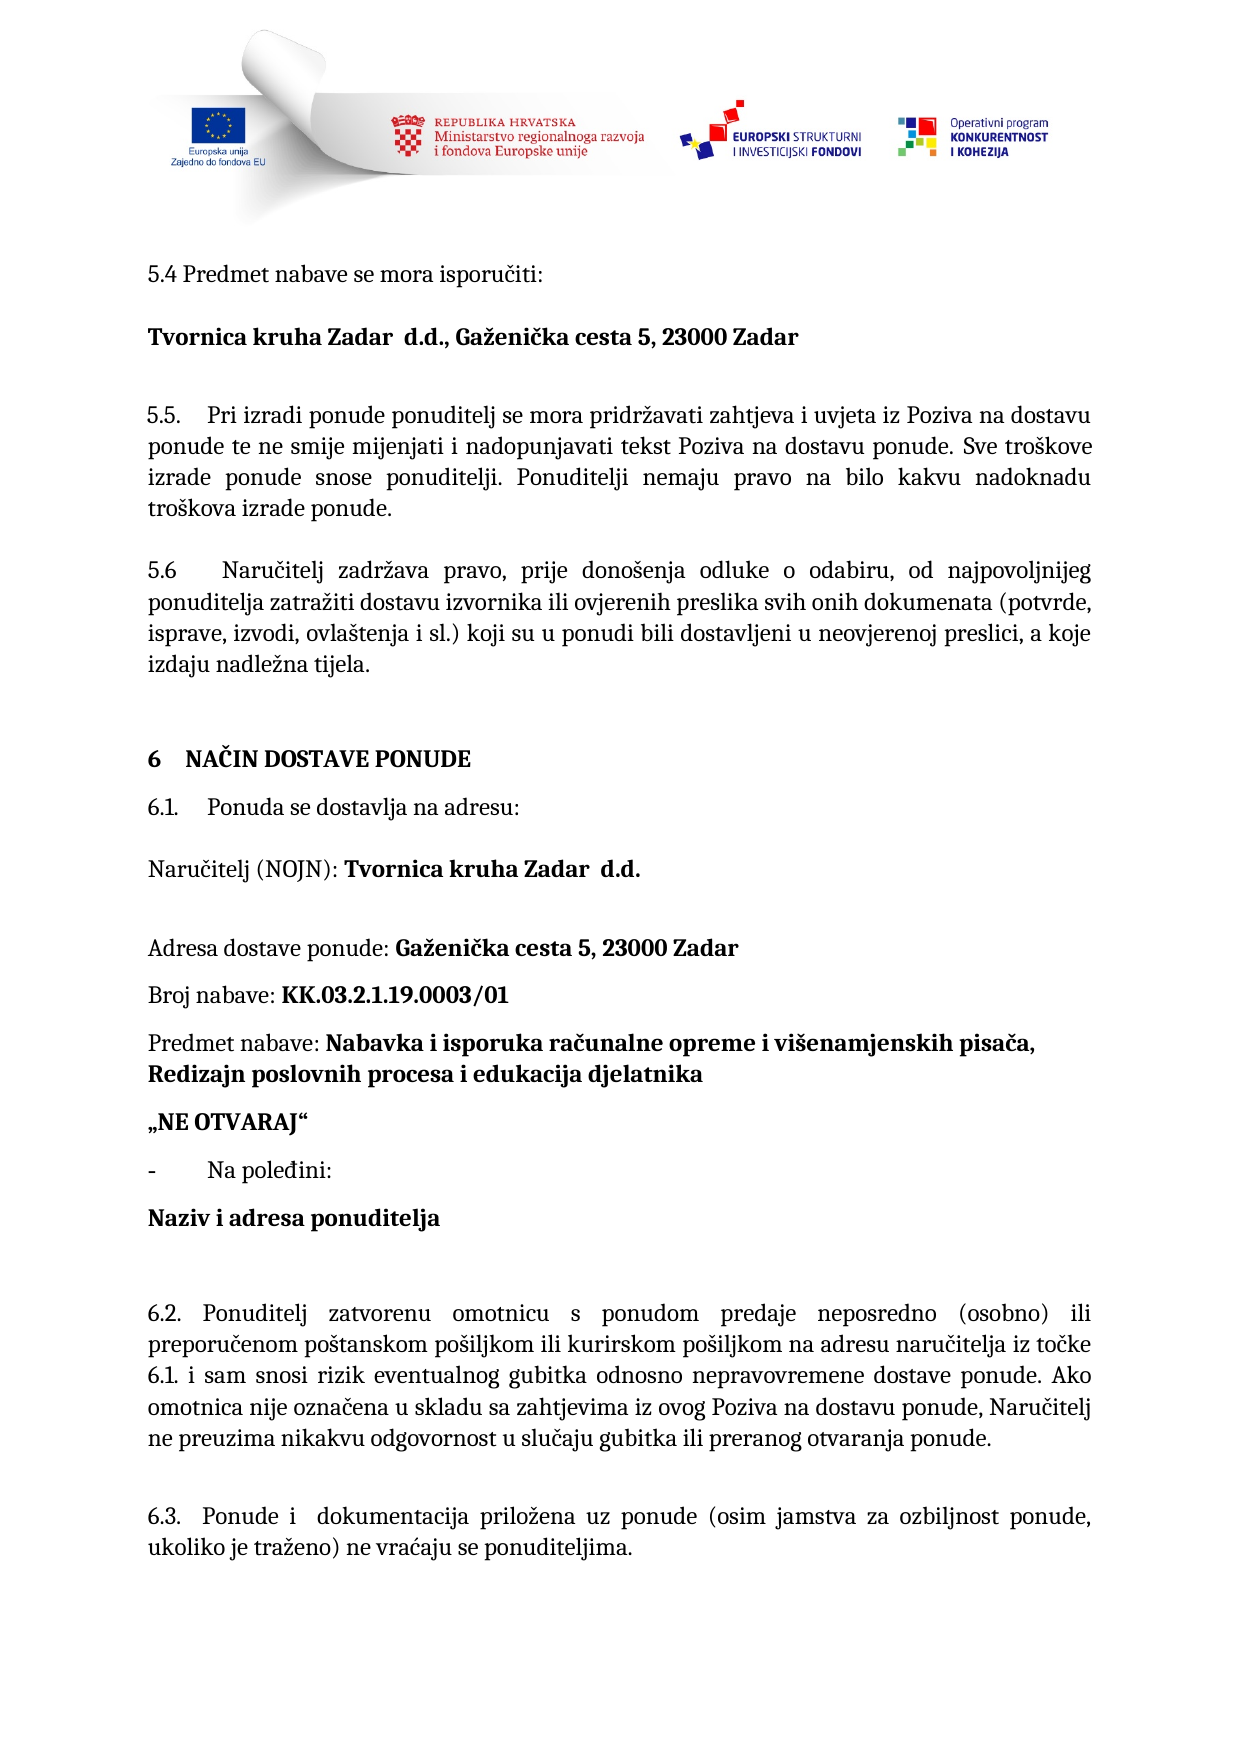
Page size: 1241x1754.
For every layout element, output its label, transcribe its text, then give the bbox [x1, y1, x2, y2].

list Pri izradi ponude ponuditelj se mora pridržavati zahtjeva i uvjeta iz Poziva na dostavu ponude te ne smije mijenjati i nadopunjavati tekst Poziva na dostavu ponude. Sve troškove izrade ponude snose ponuditelji. Ponuditelji nemaju pravo na bilo kakvu nadoknadu troškova izrade ponude. [147, 401, 1092, 523]
picture [147, 29, 1093, 230]
text 5.4 Predmet nabave se mora isporučiti: [148, 260, 1092, 289]
text 6.2. Ponuditelj zatvorenu omotnicu s ponudom predaje neposredno (osobno) ili preporučenom poštanskom pošiljkom ili kurirskom pošiljkom na adresu naručitelja iz točke 6.1. i sam snosi rizik eventualnog gubitka odnosno nepravovremene dostave ponude. Ako omotnica nije označena u skladu sa zahtjevima iz ovog Poziva na dostavu ponude, Naručitelj ne preuzima nikakvu odgovornost u slučaju gubitka ili preranog otvaranja ponude. [148, 1299, 1092, 1452]
text Naziv i adresa ponuditelja [148, 1204, 1092, 1233]
list Na poleđini: [148, 1155, 1092, 1185]
text Predmet nabave: Nabavka i isporuka računalne opreme i višenamjenskih pisača, Redizajn poslovnih procesa i edukacija djelatnika [148, 1029, 1092, 1089]
text Broj nabave: KK.03.2.1.19.0003/01 [148, 981, 1092, 1010]
list Naručitelj zadržava pravo, prije donošenja odluke o odabiru, od najpovoljnijeg ponuditelja zatražiti dostavu izvornika ili ovjerenih preslika svih onih dokumenata (potvrde, isprave, izvodi, ovlaštenja i sl.) koji su u ponudi bili dostavljeni u neovjerenoj preslici, a koje izdaju nadležna tijela. [148, 556, 1092, 678]
text Tvornica kruha Zadar d.d., Gaženička cesta 5, 23000 Zadar [148, 322, 1092, 351]
text Adresa dostave ponude: Gaženička cesta 5, 23000 Zadar [148, 933, 1092, 962]
text „NE OTVARAJ“ [148, 1108, 1092, 1136]
text Naručitelj (NOJN): Tvornica kruha Zadar d.d. [148, 855, 1092, 883]
list NAČIN DOSTAVE PONUDE [148, 745, 1092, 774]
list Ponuda se dostavlja na adresu: [148, 793, 1092, 821]
text 6.3. Ponude i dokumentacija priložena uz ponude (osim jamstva za ozbiljnost ponude, ukoliko je traženo) ne vraćaju se ponuditeljima. [148, 1502, 1092, 1562]
